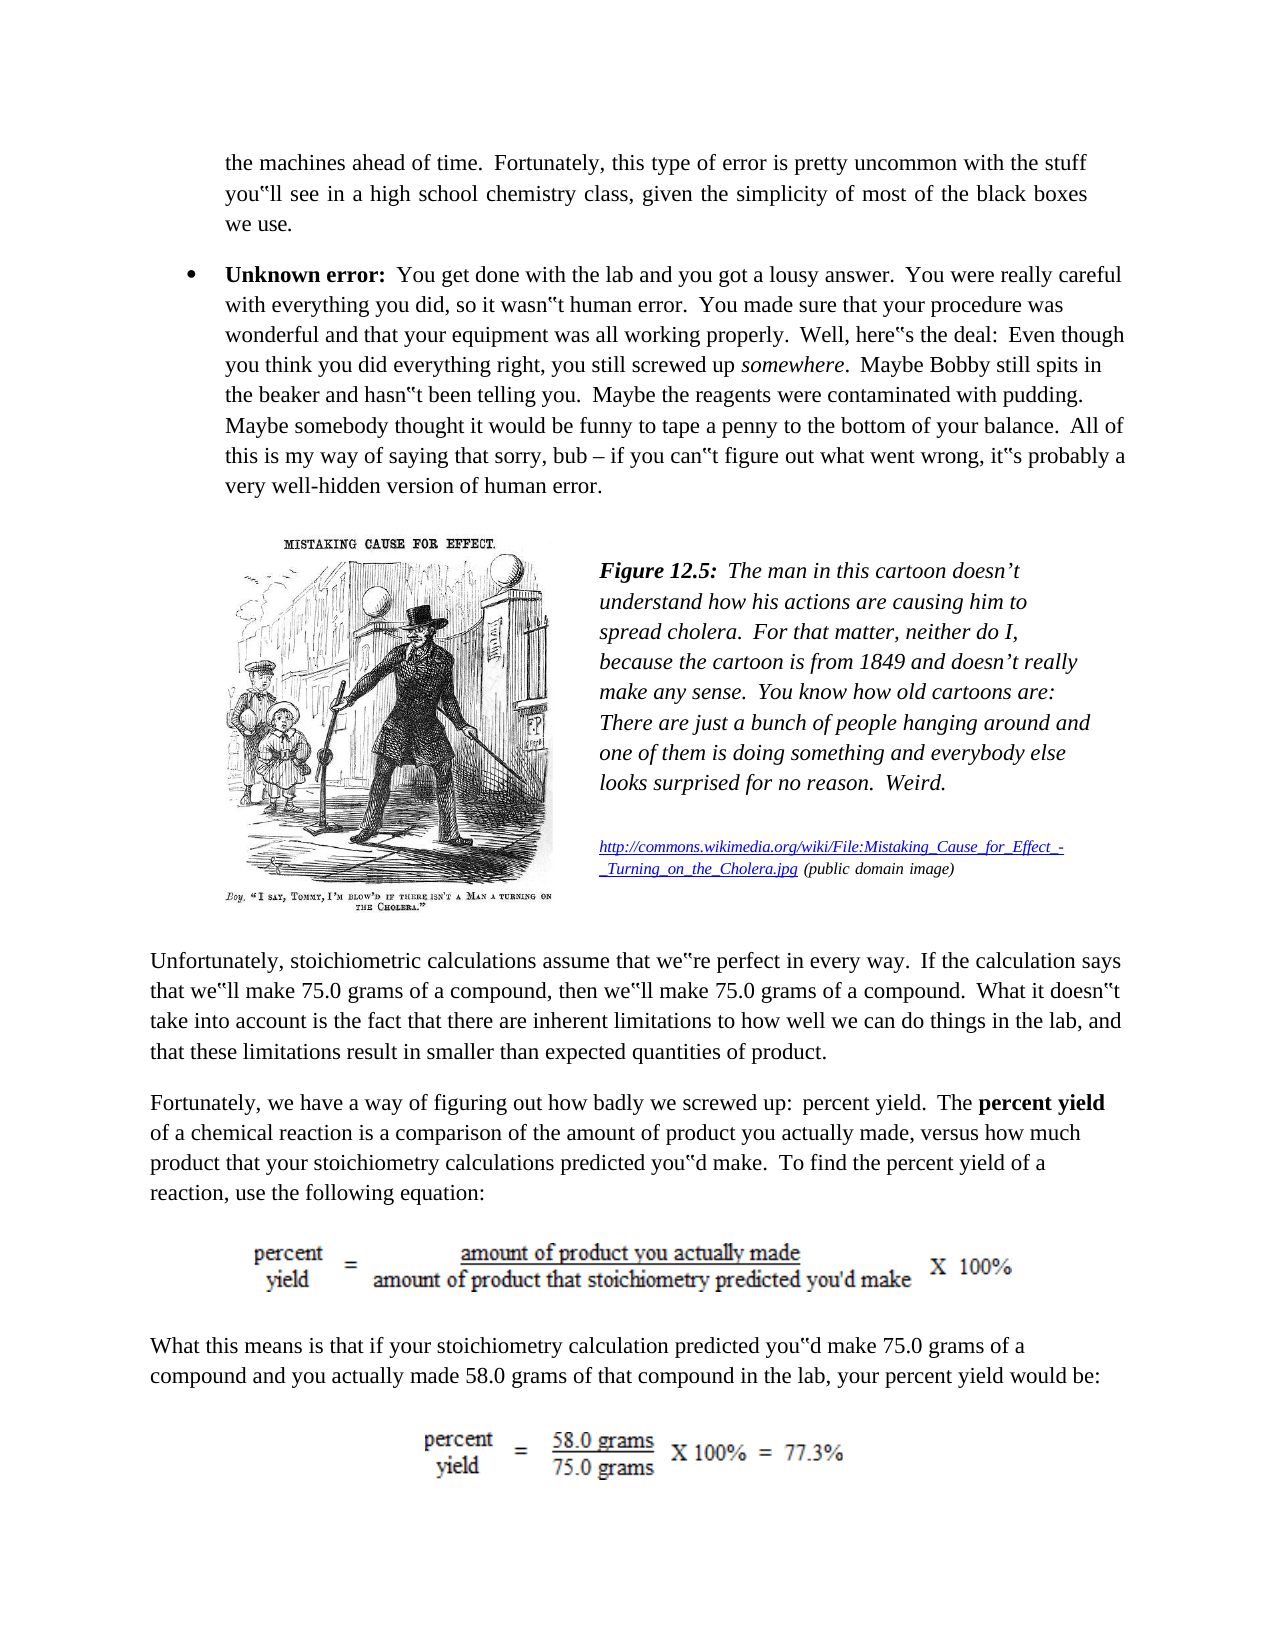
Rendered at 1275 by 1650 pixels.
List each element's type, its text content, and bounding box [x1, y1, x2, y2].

text _Turning_on_the_Cholera.jpg (public domain image) [599, 859, 1144, 878]
text the machines ahead of time. Fortunately, this type of error is pretty uncommon with the stuff you‟ll see in a high school chemistry class, given the simplicity of most of the black boxes we use. [225, 149, 1087, 236]
text Fortunately, we have a way of figuring out how badly we screwed up: percent yield. The percent yield of a chemical reaction is a comparison of the amount of product you actually made, versus how much product that your stoichiometry calculations predicted you‟d make. To find the percent yield of a reaction, use the following equation: [150, 1089, 1118, 1206]
text http://commons.wikimedia.org/wiki/File:Mistaking_Cause_for_Effect_- [599, 837, 1144, 856]
text What this means is that if your stoichiometry calculation predicted you‟d make 75.0 grams of a compound and you actually made 58.0 grams of that compound in the lab, your percent yield would be: [150, 1332, 1118, 1388]
picture [225, 534, 553, 913]
text Figure 12.5: The man in this cartoon doesn’t understand how his actions are causing him to spread cholera. For that matter, neither do I, because the cartoon is from 1849 and doesn’t really make any sense. You know how old cartoons are: There are just a bunch of people hanging around and one of them is doing something and everybody else looks surprised for no reason. Weird. [599, 558, 1090, 795]
picture [425, 1432, 843, 1480]
picture [254, 1243, 1012, 1292]
list Unknown error: You get done with the lab and you got a lousy answer. You were really careful with everything you did, so it wasn‟t human error. You made sure that your procedure was wonderful and that your equipment was all working properly. Well, here‟s the deal: Even though you think you did everything right, you still screwed up somewhere. Maybe Bobby still spits in the beaker and hasn‟t been telling you. Maybe the reagents were contaminated with pudding. Maybe somebody thought it would be funny to tape a penny to the bottom of your balance. All of this is my way of saying that sorry, bub – if you can‟t figure out what went wrong, it‟s probably a very well-hidden version of human error. [187, 261, 1125, 498]
text Unfortunately, stoichiometric calculations assume that we‟re perfect in every way. If the calculation says that we‟ll make 75.0 grams of a compound, then we‟ll make 75.0 grams of a compound. What it doesn‟t take into account is the fact that there are inherent limitations to how well we can do things in the lab, and that these limitations result in smaller than expected quantities of product. [150, 947, 1121, 1064]
